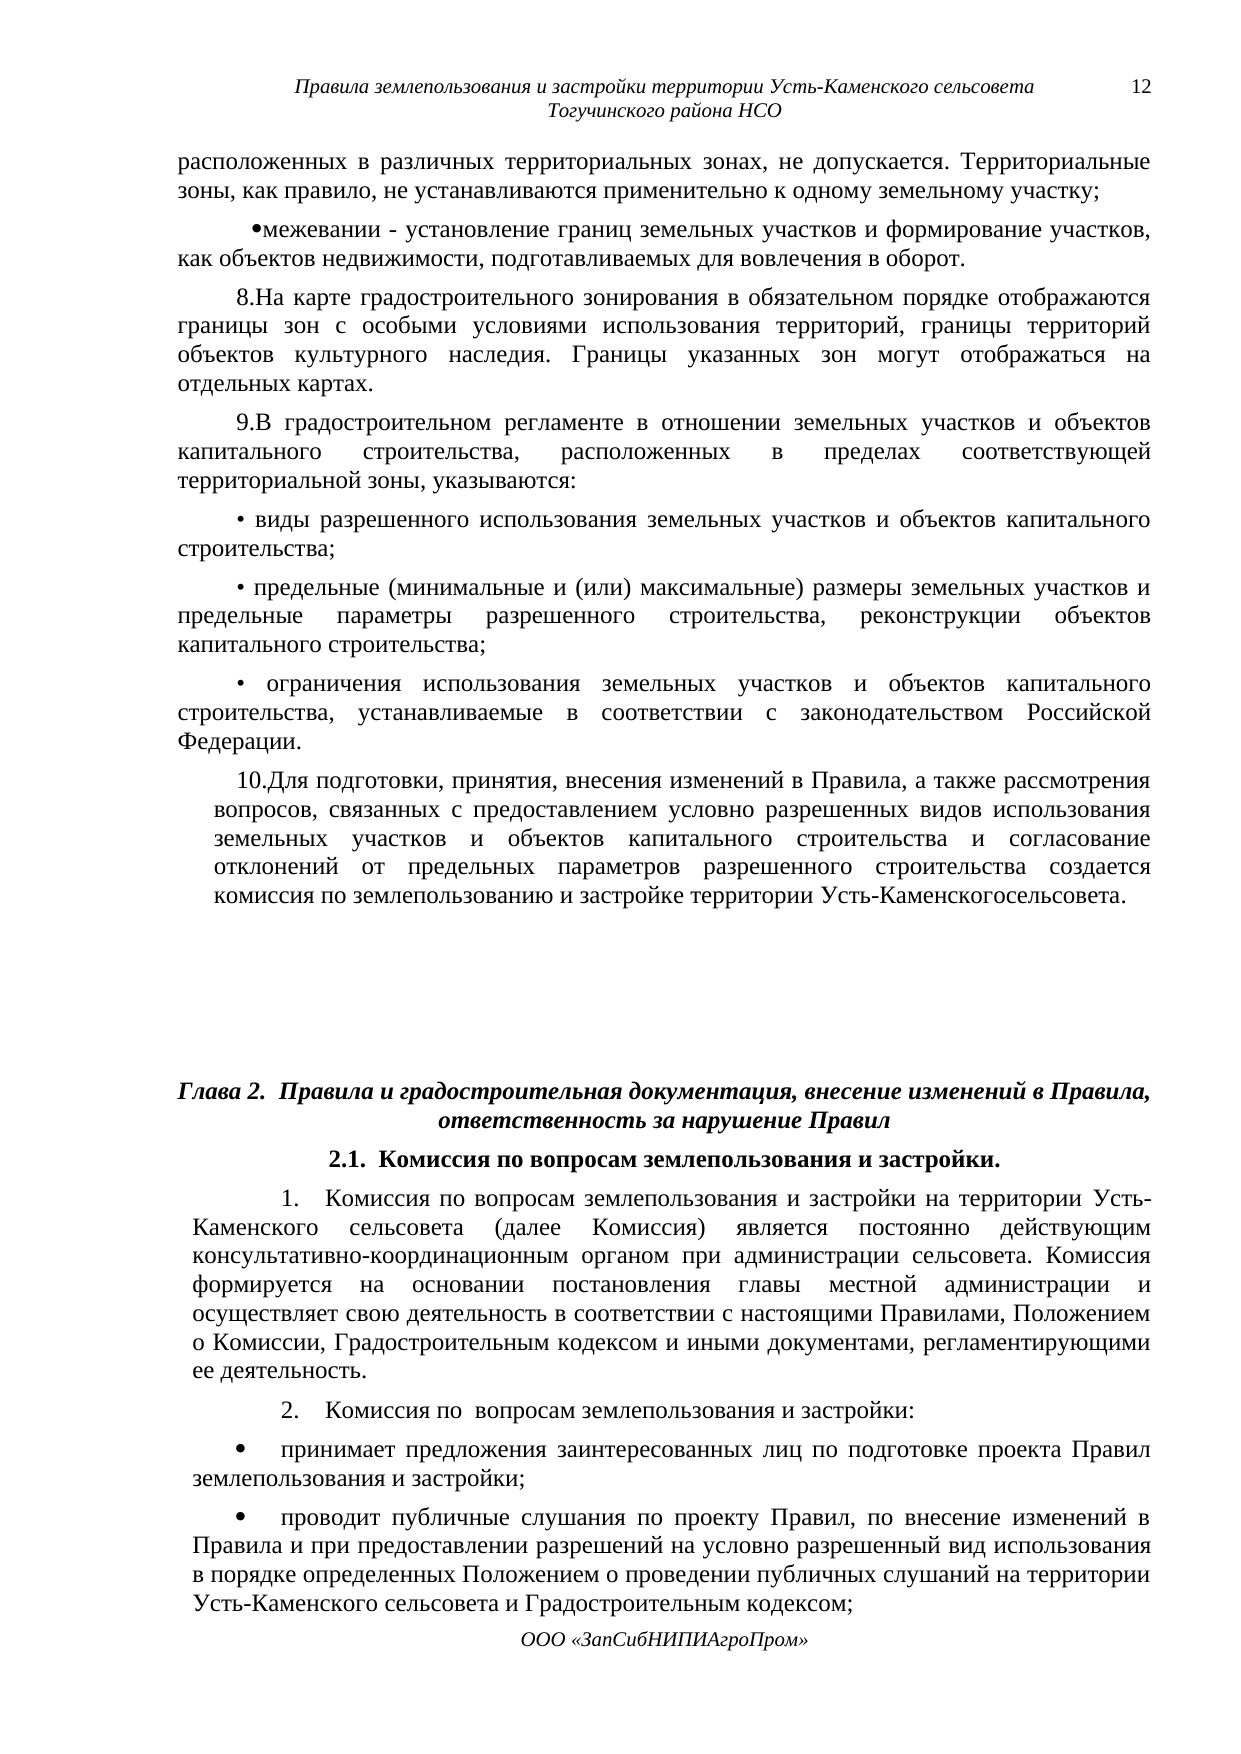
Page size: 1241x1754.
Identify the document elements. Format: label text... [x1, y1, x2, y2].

list Комиссия по вопросам землепользования и застройки на территории Усть-Каменского сельсовета (далее Комиссия) является постоянно действующим консультативно-координационным органом при администрации сельсовета. Комиссия формируется на основании постановления главы местной администрации и осуществляет свою деятельность в соответствии с настоящими Правилами, Положением о Комиссии, Градостроительным кодексом и иными документами, регламентирующими ее деятельность. [192, 1183, 1152, 1384]
text межевании - установление границ земельных участков и формирование участков, как объектов недвижимости, подготавливаемых для вовлечения в оборот. [177, 214, 1152, 271]
text 9.В градостроительном регламенте в отношении земельных участков и объектов капитального строительства, расположенных в пределах соответствующей территориальной зоны, указываются: [177, 407, 1152, 493]
text • ограничения использования земельных участков и объектов капитального строительства, устанавливаемые в соответствии с законодательством Российской Федерации. [177, 668, 1152, 755]
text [177, 146, 1152, 203]
text 10.Для подготовки, принятия, внесения изменений в Правила, а также рассмотрения вопросов, связанных с предоставлением условно разрешенных видов использования земельных участков и объектов капитального строительства и согласование отклонений от предельных параметров разрешенного строительства создается комиссия по землепользованию и застройке территории Усть-Каменскогосельсовета. [213, 765, 1152, 909]
text • виды разрешенного использования земельных участков и объектов капитального строительства; [177, 504, 1152, 561]
list проводит публичные слушания по проекту Правил, по внесение изменений в Правила и при предоставлении разрешений на условно разрешенный вид использования в порядке определенных Положением о проведении публичных слушаний на территории Усть-Каменского сельсовета и Градостроительным кодексом; [192, 1502, 1152, 1617]
text 8.На карте градостроительного зонирования в обязательном порядке отображаются границы зон с особыми условиями использования территорий, границы территорий объектов культурного наследия. Границы указанных зон могут отображаться на отдельных картах. [177, 282, 1152, 397]
list Комиссия по вопросам землепользования и застройки: [192, 1395, 1152, 1423]
text 2.1. Комиссия по вопросам землепользования и застройки. [177, 1144, 1152, 1173]
text Глава 2. Правила и градостроительная документация, внесение изменений в Правила, ответственность за нарушение Правил [177, 1076, 1152, 1133]
list принимает предложения заинтересованных лиц по подготовке проекта Правил землепользования и застройки; [192, 1434, 1152, 1491]
text • предельные (минимальные и (или) максимальные) размеры земельных участков и предельные параметры разрешенного строительства, реконструкции объектов капитального строительства; [177, 572, 1152, 658]
